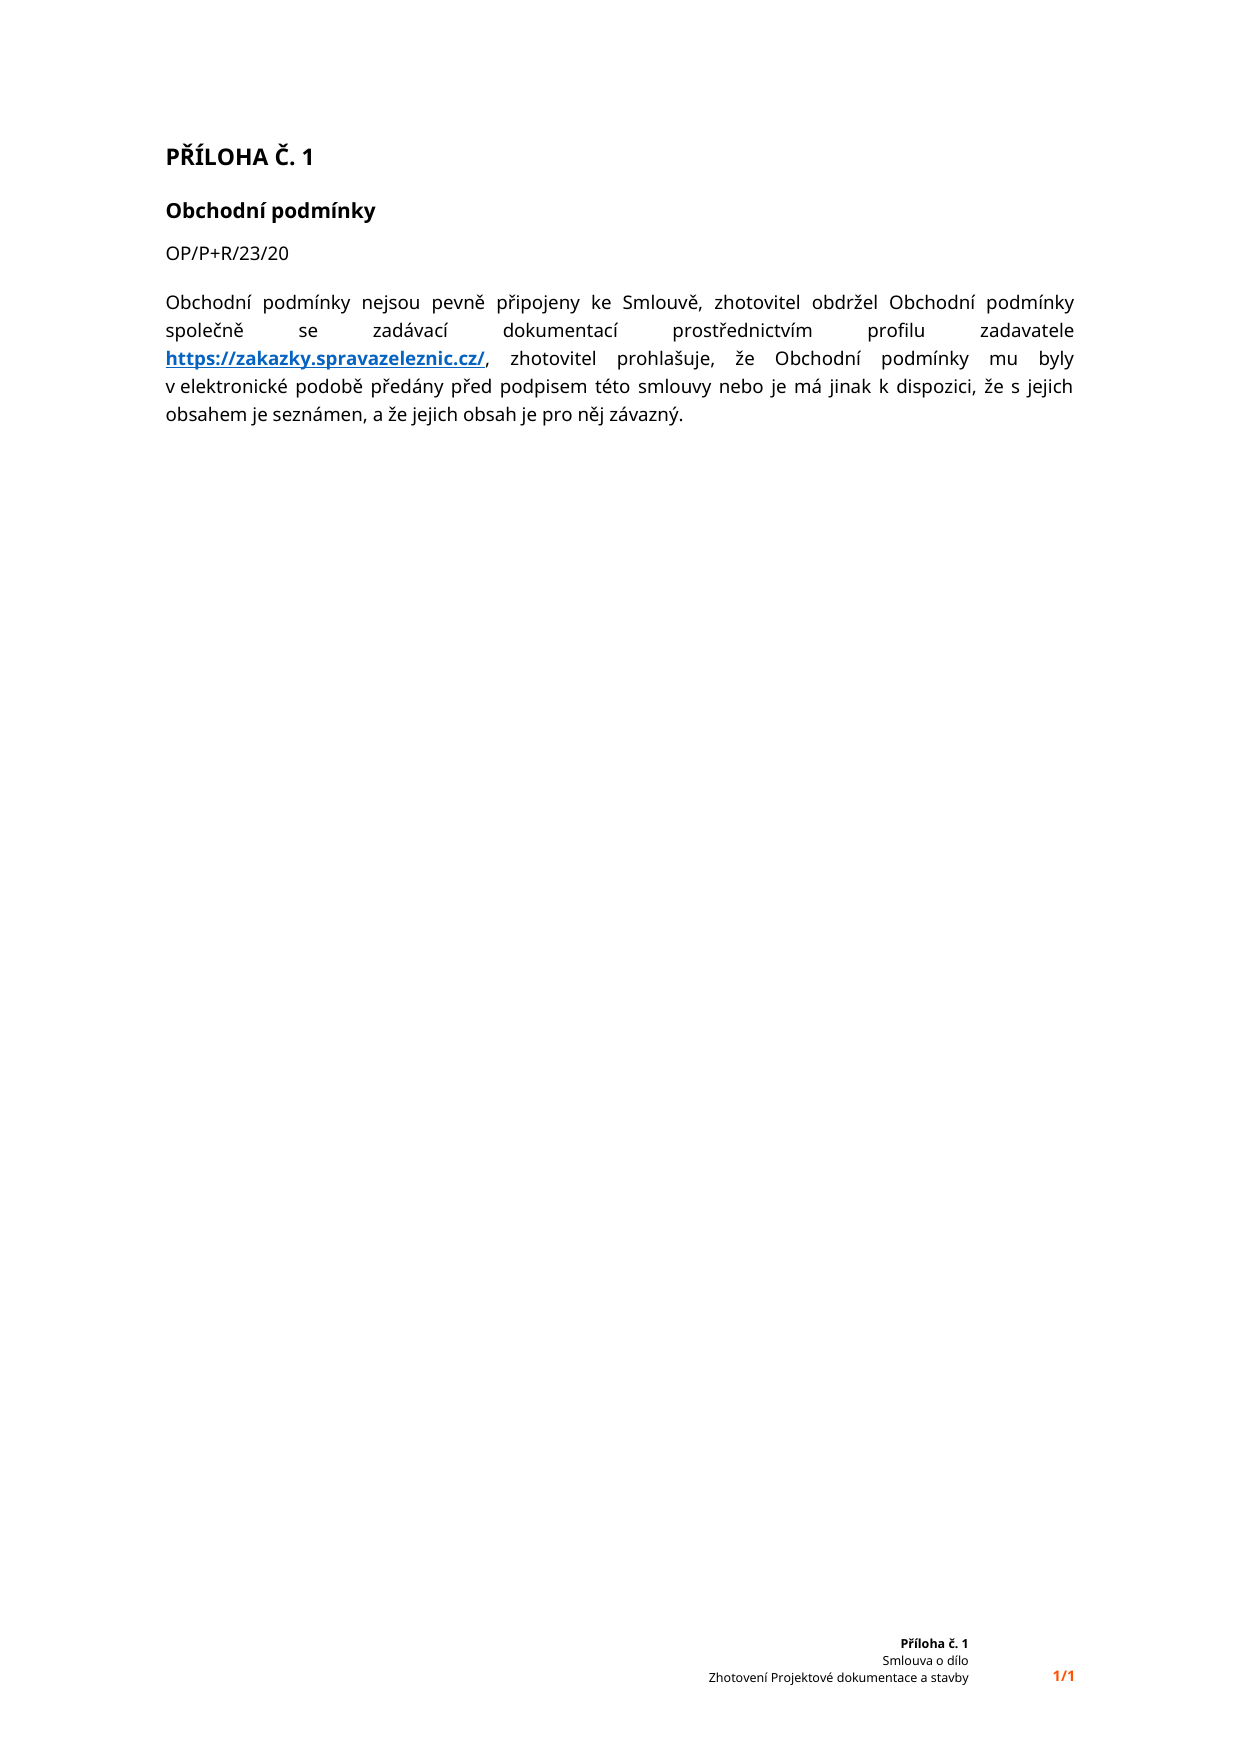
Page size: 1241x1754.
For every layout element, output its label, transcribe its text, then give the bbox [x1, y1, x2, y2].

text Příloha č. 1 [165, 141, 1075, 173]
text Obchodní podmínky nejsou pevně připojeny ke Smlouvě, zhotovitel obdržel Obchodní podmínky společně se zadávací dokumentací prostřednictvím profilu zadavatele https://zakazky.spravazeleznic.cz/, zhotovitel prohlašuje, že Obchodní podmínky mu byly v elektronické podobě předány před podpisem této smlouvy nebo je má jinak k dispozici, že s jejich obsahem je seznámen, a že jejich obsah je pro něj závazný. [165, 289, 1075, 427]
text Obchodní podmínky [165, 197, 1075, 225]
text OP/P+R/23/20 [165, 240, 1075, 266]
